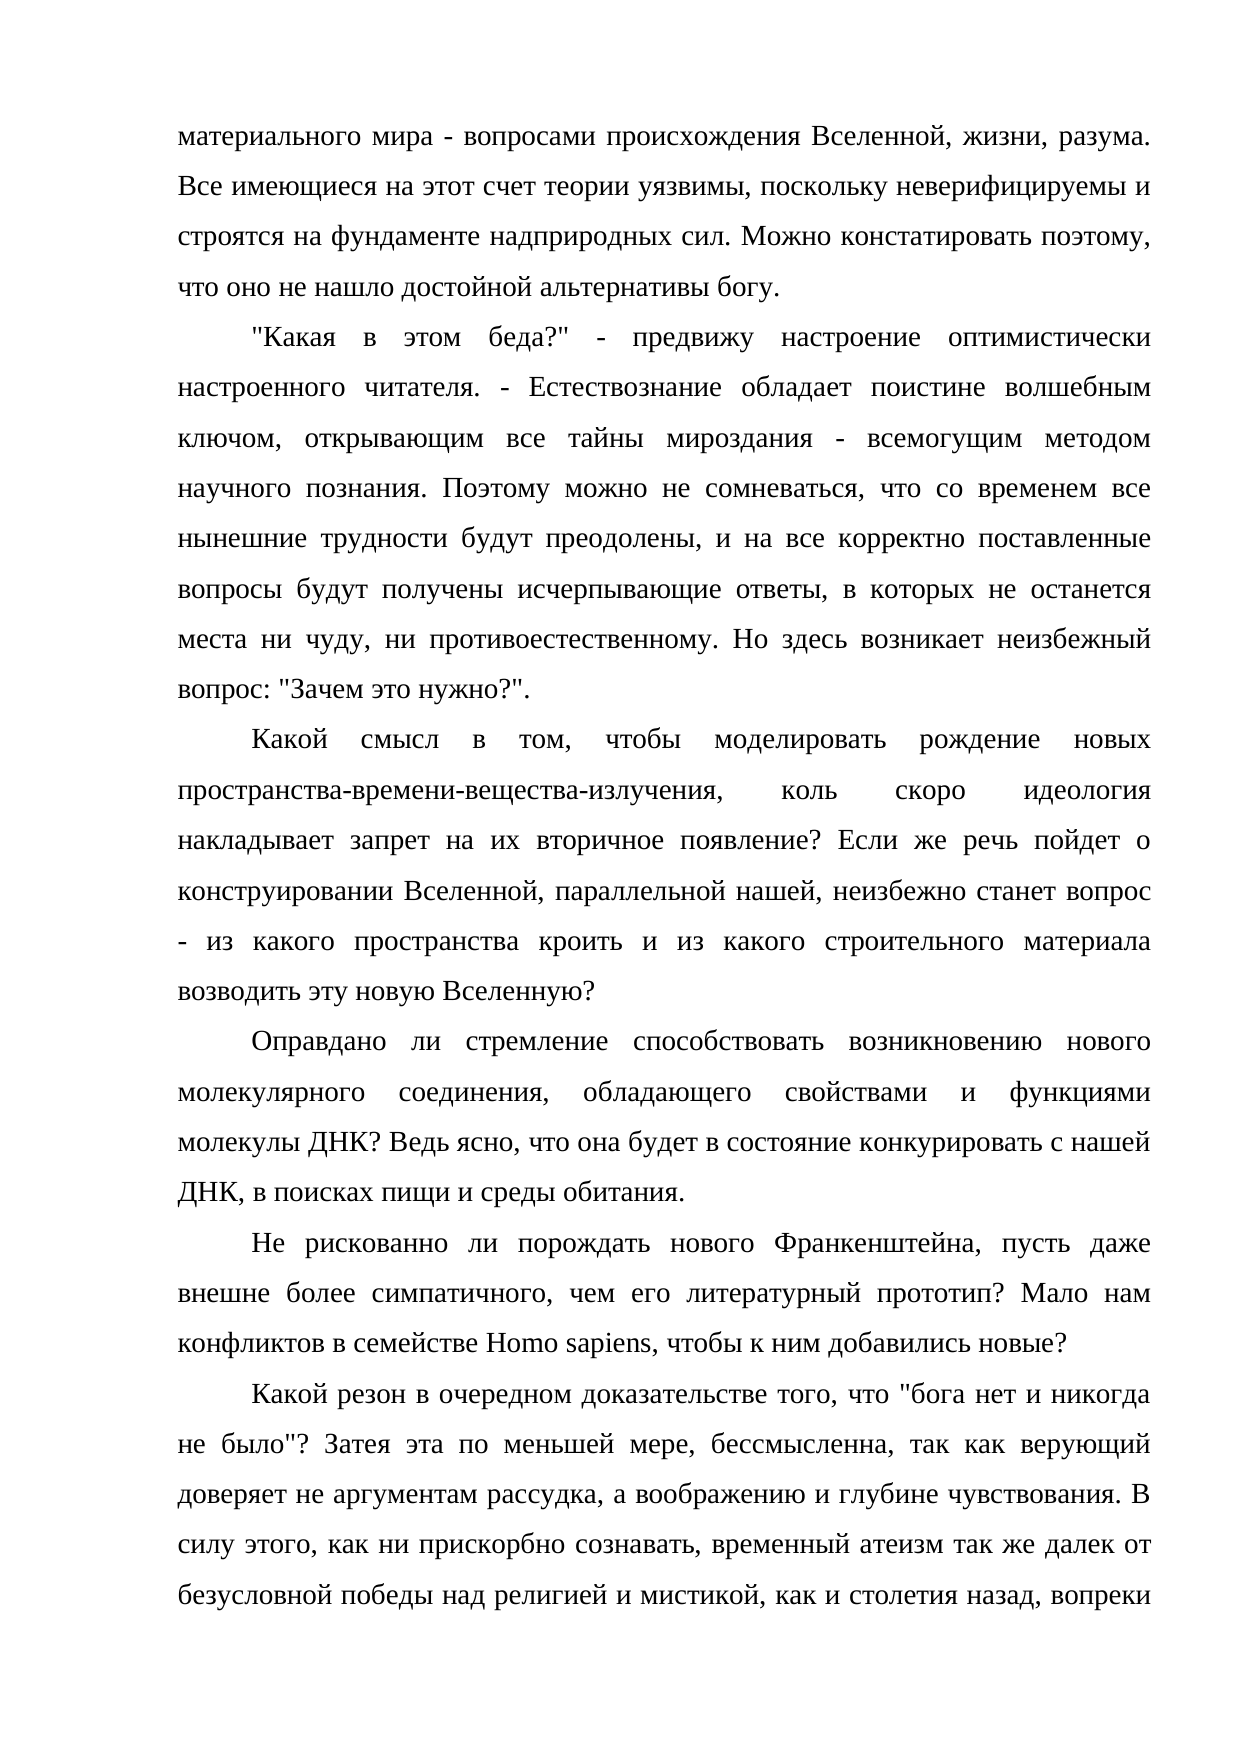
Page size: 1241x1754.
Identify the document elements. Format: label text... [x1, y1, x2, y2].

text Не рискованно ли порождать нового Франкенштейна, пусть даже внешне более симпатичного, чем его литературный прототип? Мало нам конфликтов в семействе Homo sapiens, чтобы к ним добавились новые? [177, 1225, 1152, 1359]
text "Какая в этом беда?" - предвижу настроение оптимистически настроенного читателя. - Естествознание обладает поистине волшебным ключом, открывающим все тайны мироздания - всемогущим методом научного познания. Поэтому можно не сомневаться, что со временем все нынешние трудности будут преодолены, и на все корректно поставленные вопросы будут получены исчерпывающие ответы, в которых не останется места ни чуду, ни противоестественному. Но здесь возникает неизбежный вопрос: "Зачем это нужно?". [177, 319, 1152, 705]
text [177, 118, 1152, 303]
text Оправдано ли стремление способствовать возникновению нового молекулярного соединения, обладающего свойствами и функциями молекулы ДНК? Ведь ясно, что она будет в состояние конкурировать с нашей ДНК, в поисках пищи и среды обитания. [177, 1024, 1152, 1208]
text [177, 1376, 1152, 1611]
text Какой смысл в том, чтобы моделировать рождение новых пространства-времени-вещества-излучения, коль скоро идеология накладывает запрет на их вторичное появление? Если же речь пойдет о конструировании Вселенной, параллельной нашей, неизбежно станет вопрос - из какого пространства кроить и из какого строительного материала возводить эту новую Вселенную? [177, 722, 1152, 1007]
